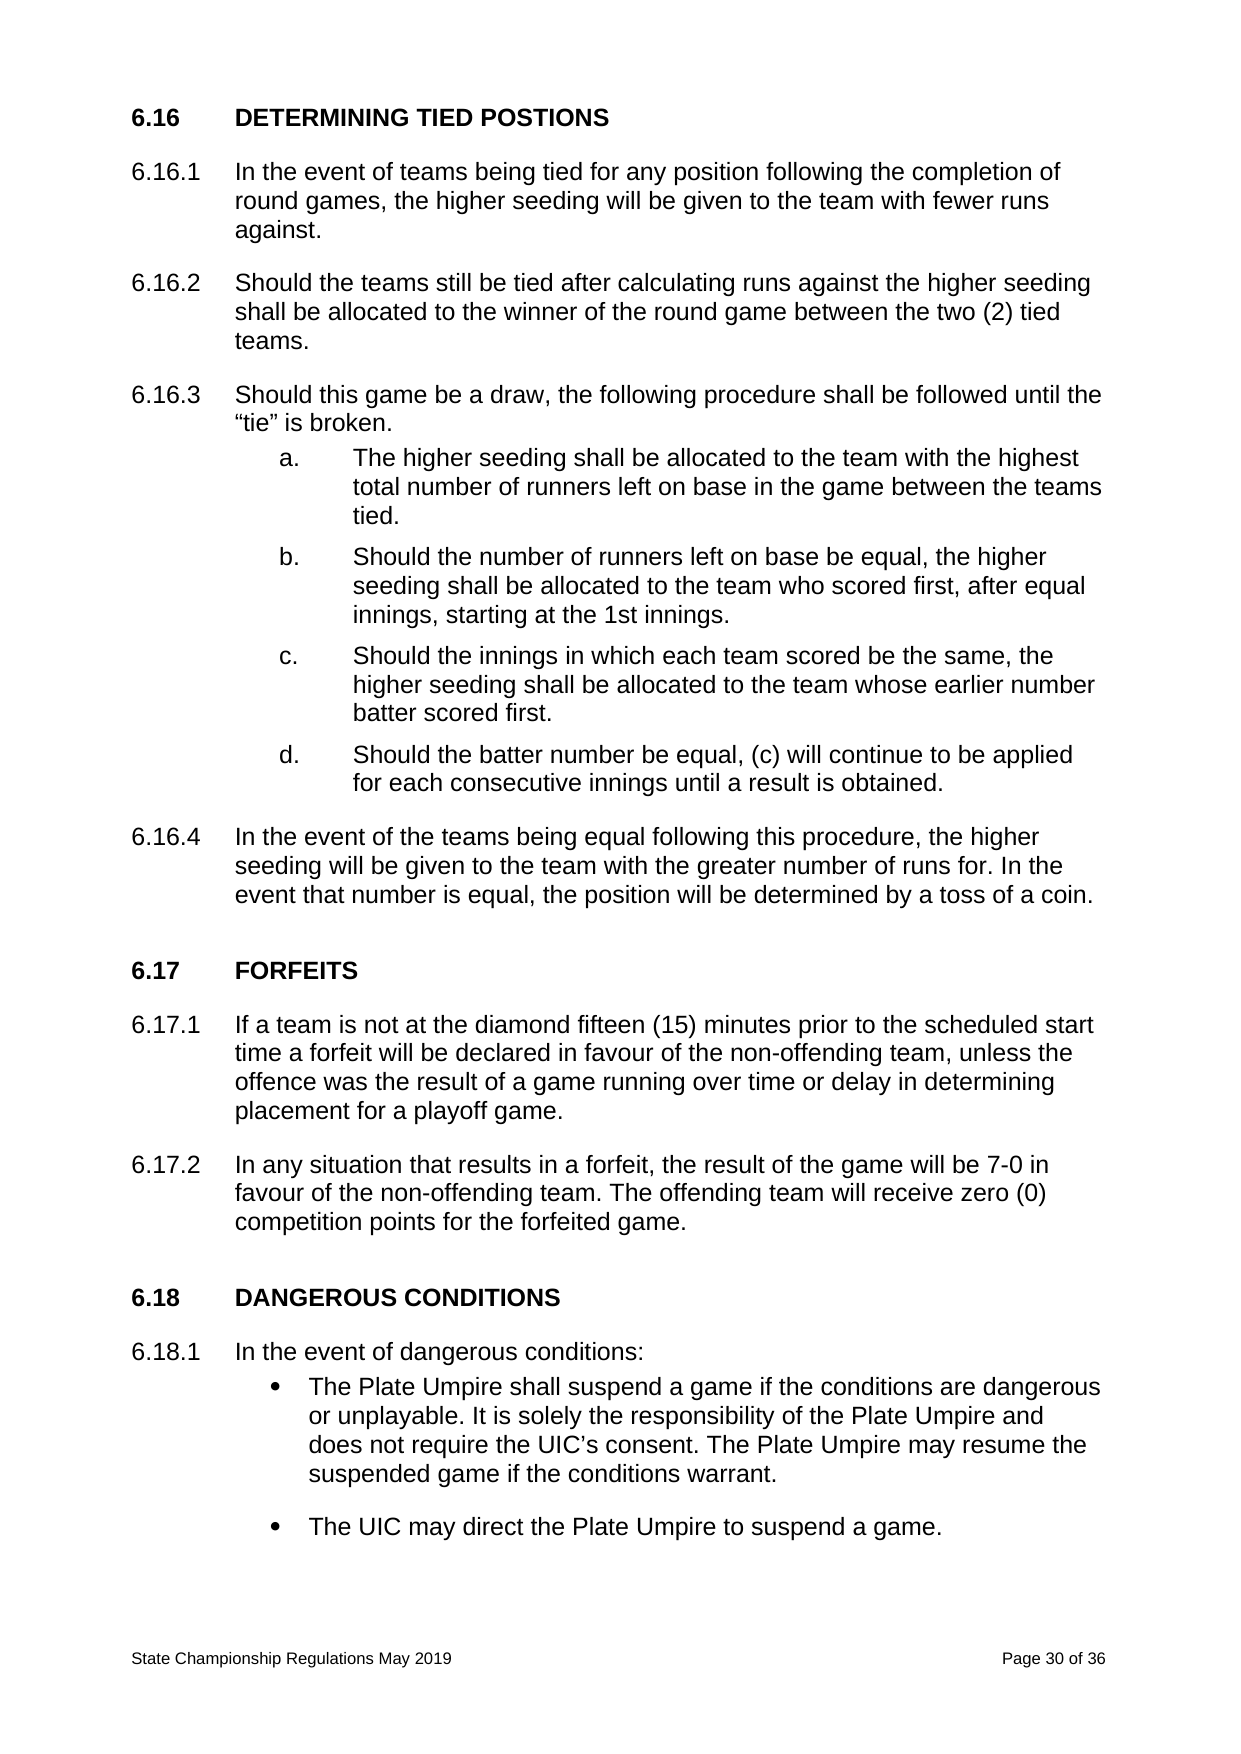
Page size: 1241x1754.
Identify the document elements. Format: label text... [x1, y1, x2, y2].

subtitle In the event of teams being tied for any position following the completion of round games, the higher seeding will be given to the team with fewer runs against. [131, 157, 1106, 243]
subtitle In any situation that results in a forfeit, the result of the game will be 7-0 in favour of the non-offending team. The offending team will receive zero (0) competition points for the forfeited game. [131, 1150, 1106, 1236]
subtitle FORFEITS [131, 956, 1106, 985]
list Should the batter number be equal, (c) will continue to be applied for each consecutive innings until a result is obtained. [279, 740, 1106, 797]
subtitle If a team is not at the diamond fifteen (15) minutes prior to the scheduled start time a forfeit will be declared in favour of the non-offending team, unless the offence was the result of a game running over time or delay in determining placement for a playoff game. [131, 1010, 1106, 1125]
text The UIC may direct the Plate Umpire to suspend a game. [271, 1512, 1106, 1541]
list The higher seeding shall be allocated to the team with the highest total number of runners left on base in the game between the teams tied. [279, 443, 1106, 530]
list Should the innings in which each team scored be the same, the higher seeding shall be allocated to the team whose earlier number batter scored first. [279, 641, 1106, 727]
text The Plate Umpire shall suspend a game if the conditions are dangerous or unplayable. It is solely the responsibility of the Plate Umpire and does not require the UIC’s consent. The Plate Umpire may resume the suspended game if the conditions warrant. [271, 1372, 1106, 1487]
subtitle DANGEROUS CONDITIONS [131, 1283, 1106, 1312]
subtitle Should this game be a draw, the following procedure shall be followed until the “tie” is broken. [131, 380, 1106, 437]
list Should the number of runners left on base be equal, the higher seeding shall be allocated to the team who scored first, after equal innings, starting at the 1st innings. [279, 542, 1106, 628]
subtitle In the event of dangerous conditions: [131, 1337, 1106, 1366]
subtitle Should the teams still be tied after calculating runs against the higher seeding shall be allocated to the winner of the round game between the two (2) tied teams. [131, 268, 1106, 355]
subtitle DETERMINING TIED POSTIONS [131, 103, 1106, 132]
subtitle In the event of the teams being equal following this procedure, the higher seeding will be given to the team with the greater number of runs for. In the event that number is equal, the position will be determined by a toss of a coin. [131, 822, 1106, 908]
